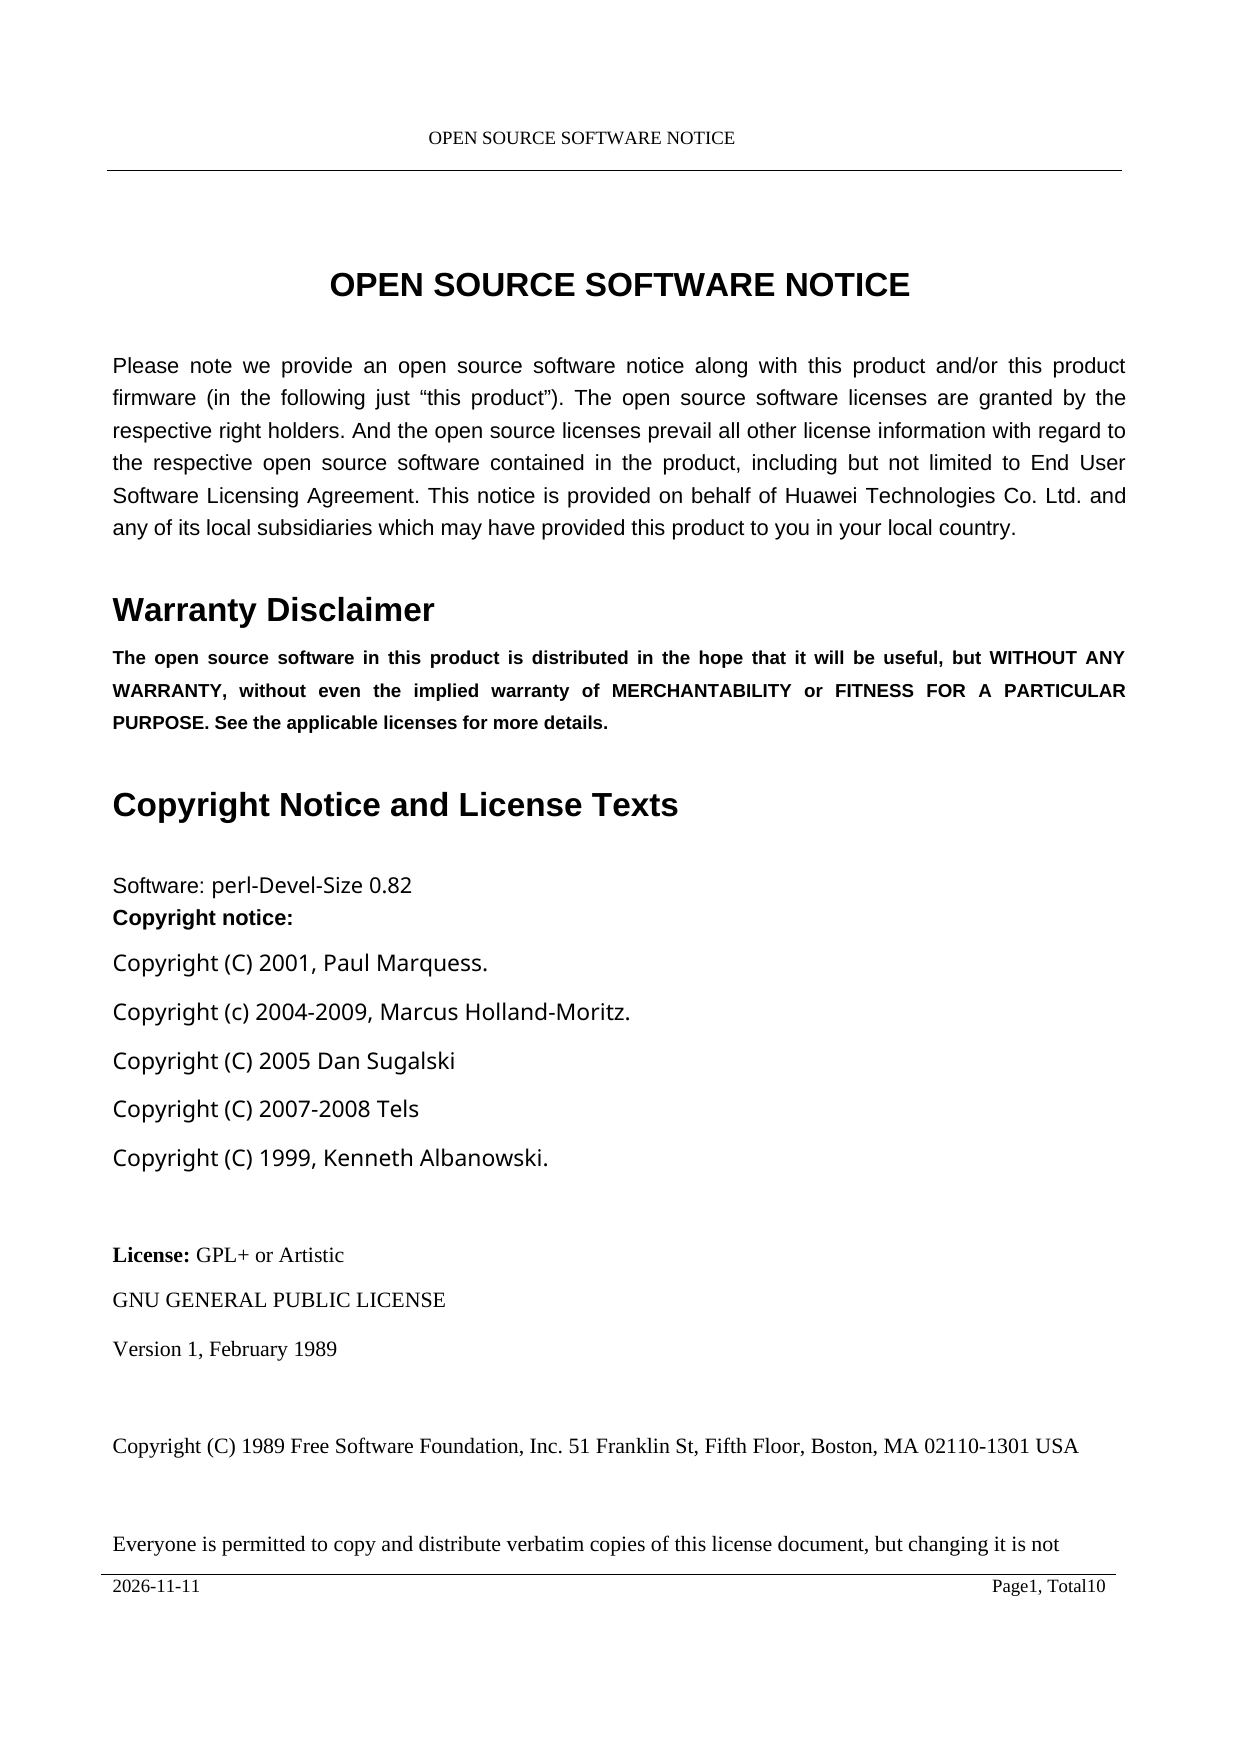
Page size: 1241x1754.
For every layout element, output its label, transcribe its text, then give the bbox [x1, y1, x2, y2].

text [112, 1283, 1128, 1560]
text Copyright notice: [112, 901, 1128, 934]
text License: GPL+ or Artistic [112, 1238, 1128, 1271]
text Copyright (C) 2001, Paul Marquess. Copyright (c) 2004-2009, Marcus Holland-Moritz. Copyright (C) 2005 Dan Sugalski [112, 947, 1128, 1077]
text Warranty Disclaimer [112, 576, 1128, 641]
text Software: perl-Devel-Size 0.82 [112, 869, 1128, 901]
text Please note we provide an open source software notice along with this product and/or this product firmware (in the following just “this product”). The open source software licenses are granted by the respective right holders. And the open source licenses prevail all other license information with regard to the respective open source software contained in the product, including but not limited to End User Software Licensing Agreement. This notice is provided on behalf of Huawei Technologies Co. Ltd. and any of its local subsidiaries which may have provided this product to you in your local country. [112, 349, 1128, 544]
text Copyright Notice and License Texts [112, 771, 1128, 836]
text The open source software in this product is distributed in the hope that it will be useful, but WITHOUT ANY WARRANTY, without even the implied warranty of MERCHANTABILITY or FITNESS FOR A PARTICULAR PURPOSE. See the applicable licenses for more details. [112, 641, 1128, 739]
text Copyright (C) 2007-2008 Tels Copyright (C) 1999, Kenneth Albanowski. [112, 1092, 1128, 1222]
text OPEN SOURCE SOFTWARE NOTICE [112, 251, 1128, 316]
